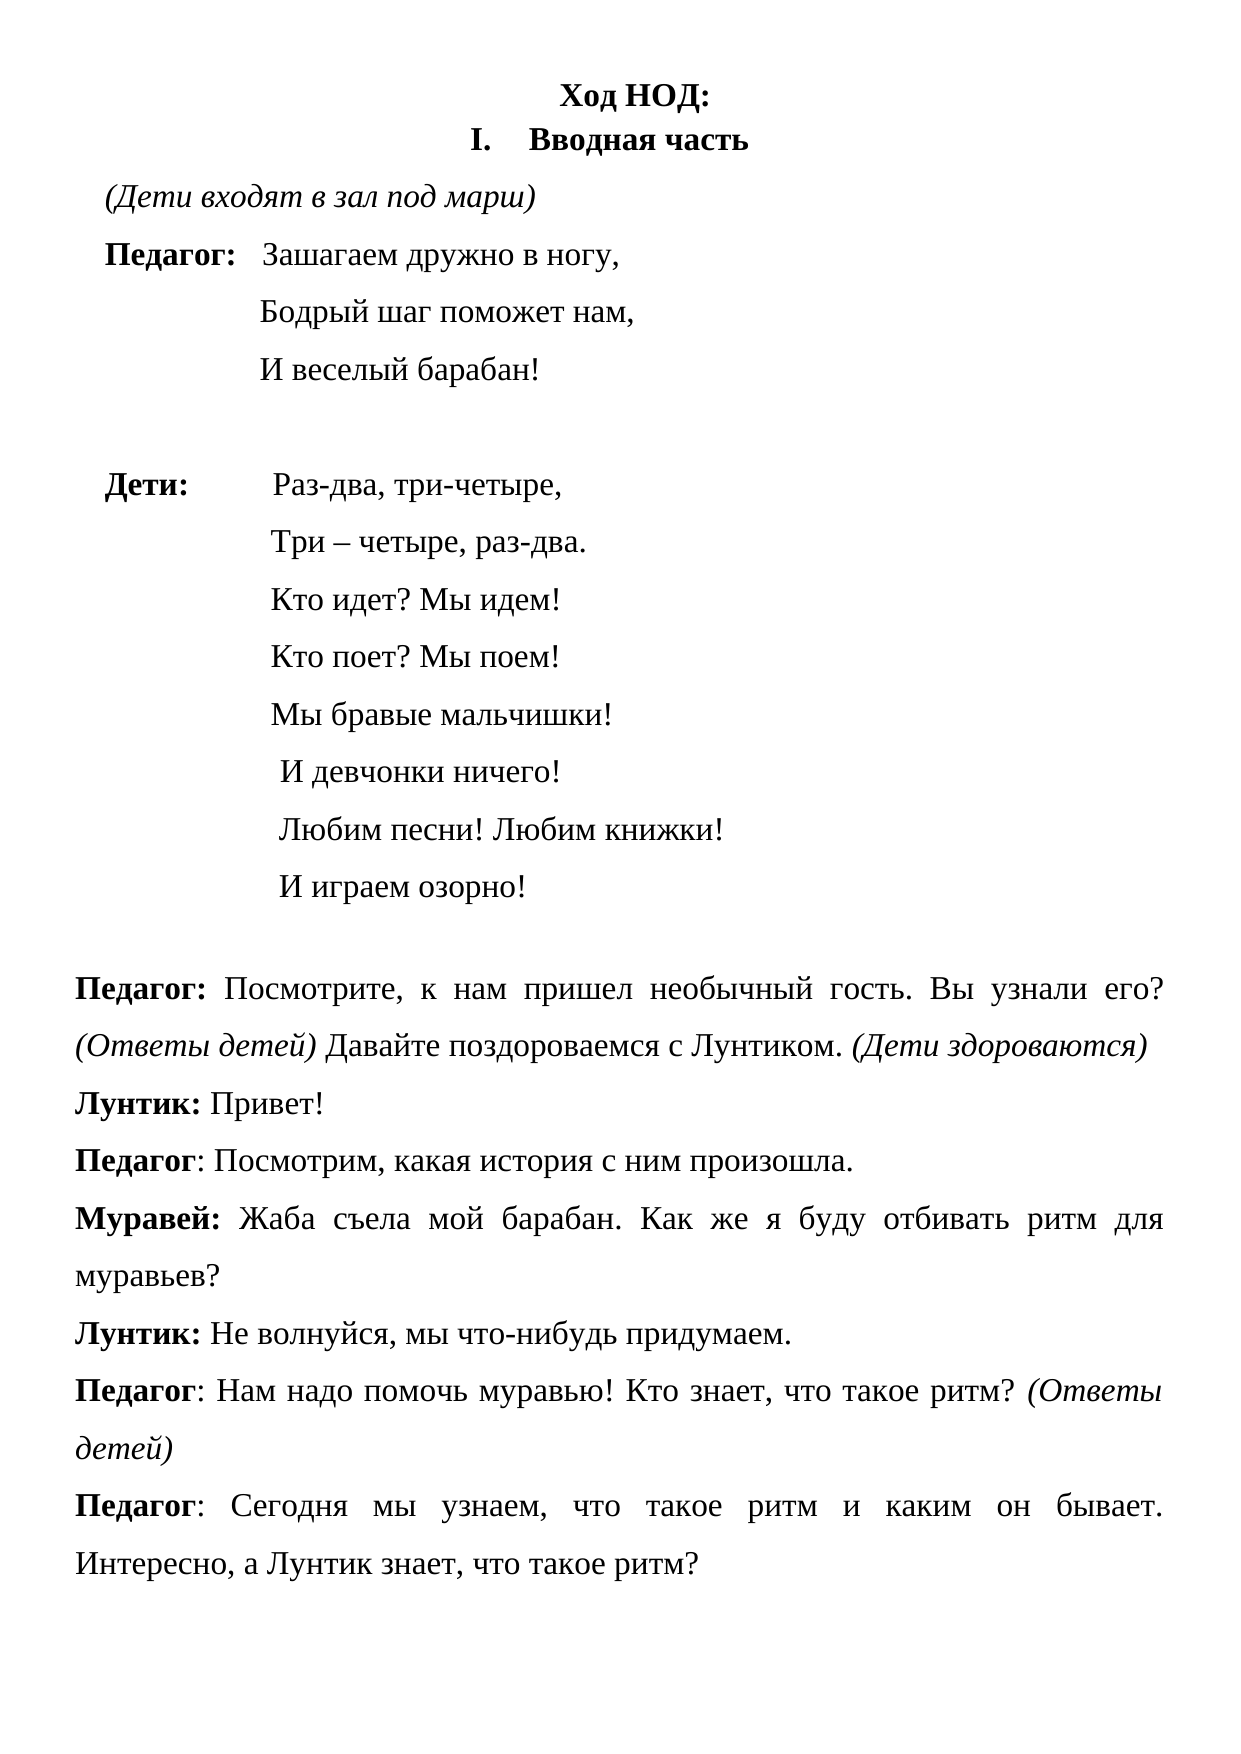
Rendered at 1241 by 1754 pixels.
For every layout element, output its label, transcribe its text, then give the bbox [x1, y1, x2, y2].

text Лунтик: Не волнуйся, мы что-нибудь придумаем. [75, 1313, 1165, 1351]
text Дети: Раз-два, три-четыре, [75, 464, 1165, 502]
text Мы бравые мальчишки! [75, 694, 1165, 732]
text Кто идет? Мы идем! [75, 579, 1165, 617]
text Педагог: Зашагаем дружно в ногу, [75, 234, 1165, 272]
text И веселый барабан! [75, 349, 1165, 387]
text Кто поет? Мы поем! [75, 637, 1165, 675]
text Любим песни! Любим книжки! [75, 809, 1165, 847]
text И девчонки ничего! [75, 752, 1165, 790]
text Педагог: Посмотрим, какая история с ним произошла. [75, 1141, 1165, 1179]
text Бодрый шаг поможет нам, [75, 292, 1165, 330]
text Педагог: Посмотрите, к нам пришел необычный гость. Вы узнали его? (Ответы детей) Давайте поздороваемся с Лунтиком. (Дети здороваются) [75, 968, 1165, 1064]
text Три – четыре, раз-два. [75, 522, 1165, 560]
list Вводная часть [75, 119, 1165, 157]
text (Дети входят в зал под марш) [75, 177, 1165, 215]
text И играем озорно! [75, 867, 1165, 905]
text Лунтик: Привет! [75, 1083, 1165, 1121]
text Муравей: Жаба съела мой барабан. Как же я буду отбивать ритм для муравьев? [75, 1198, 1165, 1294]
text Ход НОД: [75, 75, 1165, 113]
text Педагог: Сегодня мы узнаем, что такое ритм и каким он бывает. Интересно, а Лунтик знает, что такое ритм? [75, 1486, 1165, 1581]
text Педагог: Нам надо помочь муравью! Кто знает, что такое ритм? (Ответы детей) [75, 1371, 1165, 1466]
